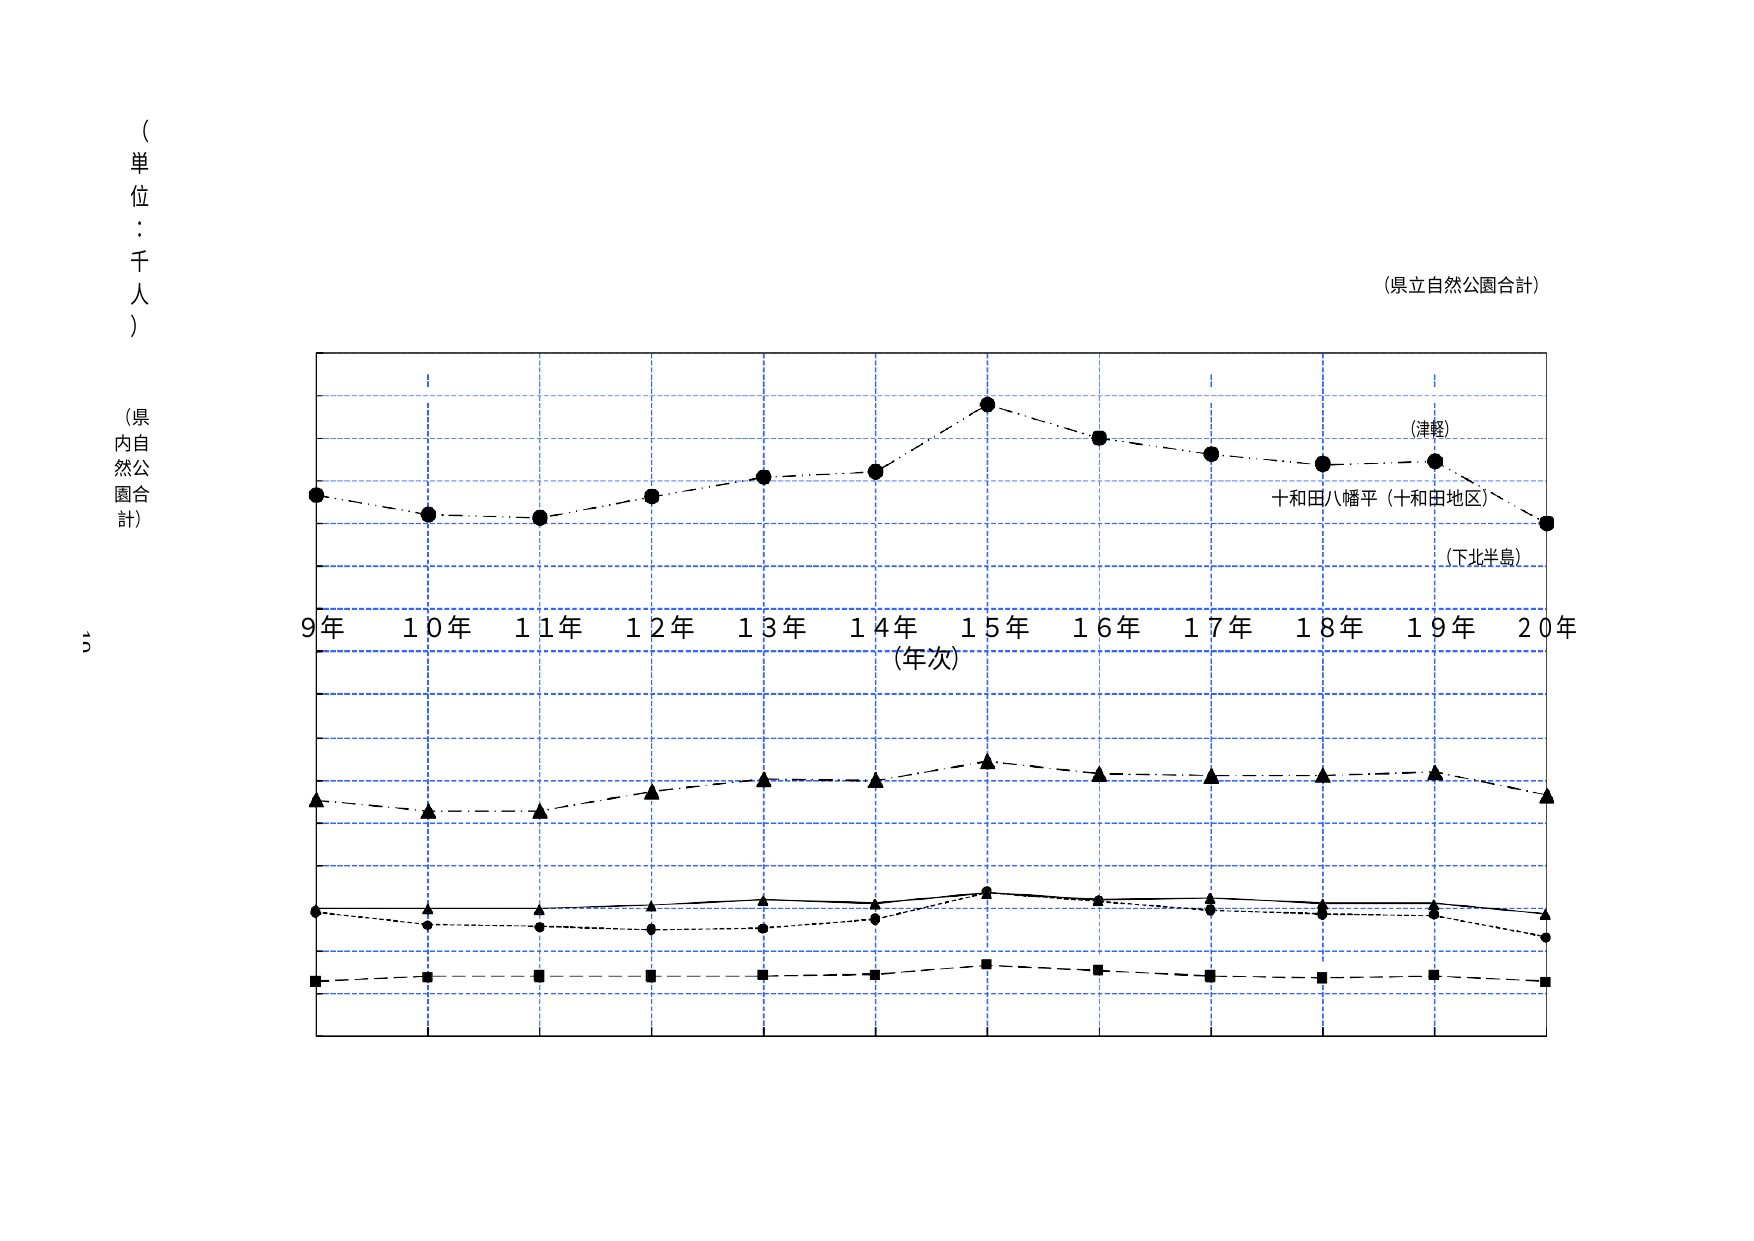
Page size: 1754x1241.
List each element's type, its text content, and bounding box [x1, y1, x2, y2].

text （年次） [295, 644, 1559, 675]
picture [308, 675, 1554, 1037]
text 十和田八幡平（十和田地区） [295, 485, 1497, 511]
text （下北半島） [295, 544, 1530, 570]
text （県立自然公園合計） [295, 273, 1548, 298]
text （単位：千人） [112, 114, 149, 343]
text （津軽） [295, 417, 1458, 442]
text （県内自然公園合計） [112, 404, 150, 532]
picture [308, 352, 1554, 613]
subtitle ９年 １０年 １１年 １２年 １３年 １４年 １５年 １６年 １７年 １８年 １９年 ２０年 [295, 613, 1578, 644]
